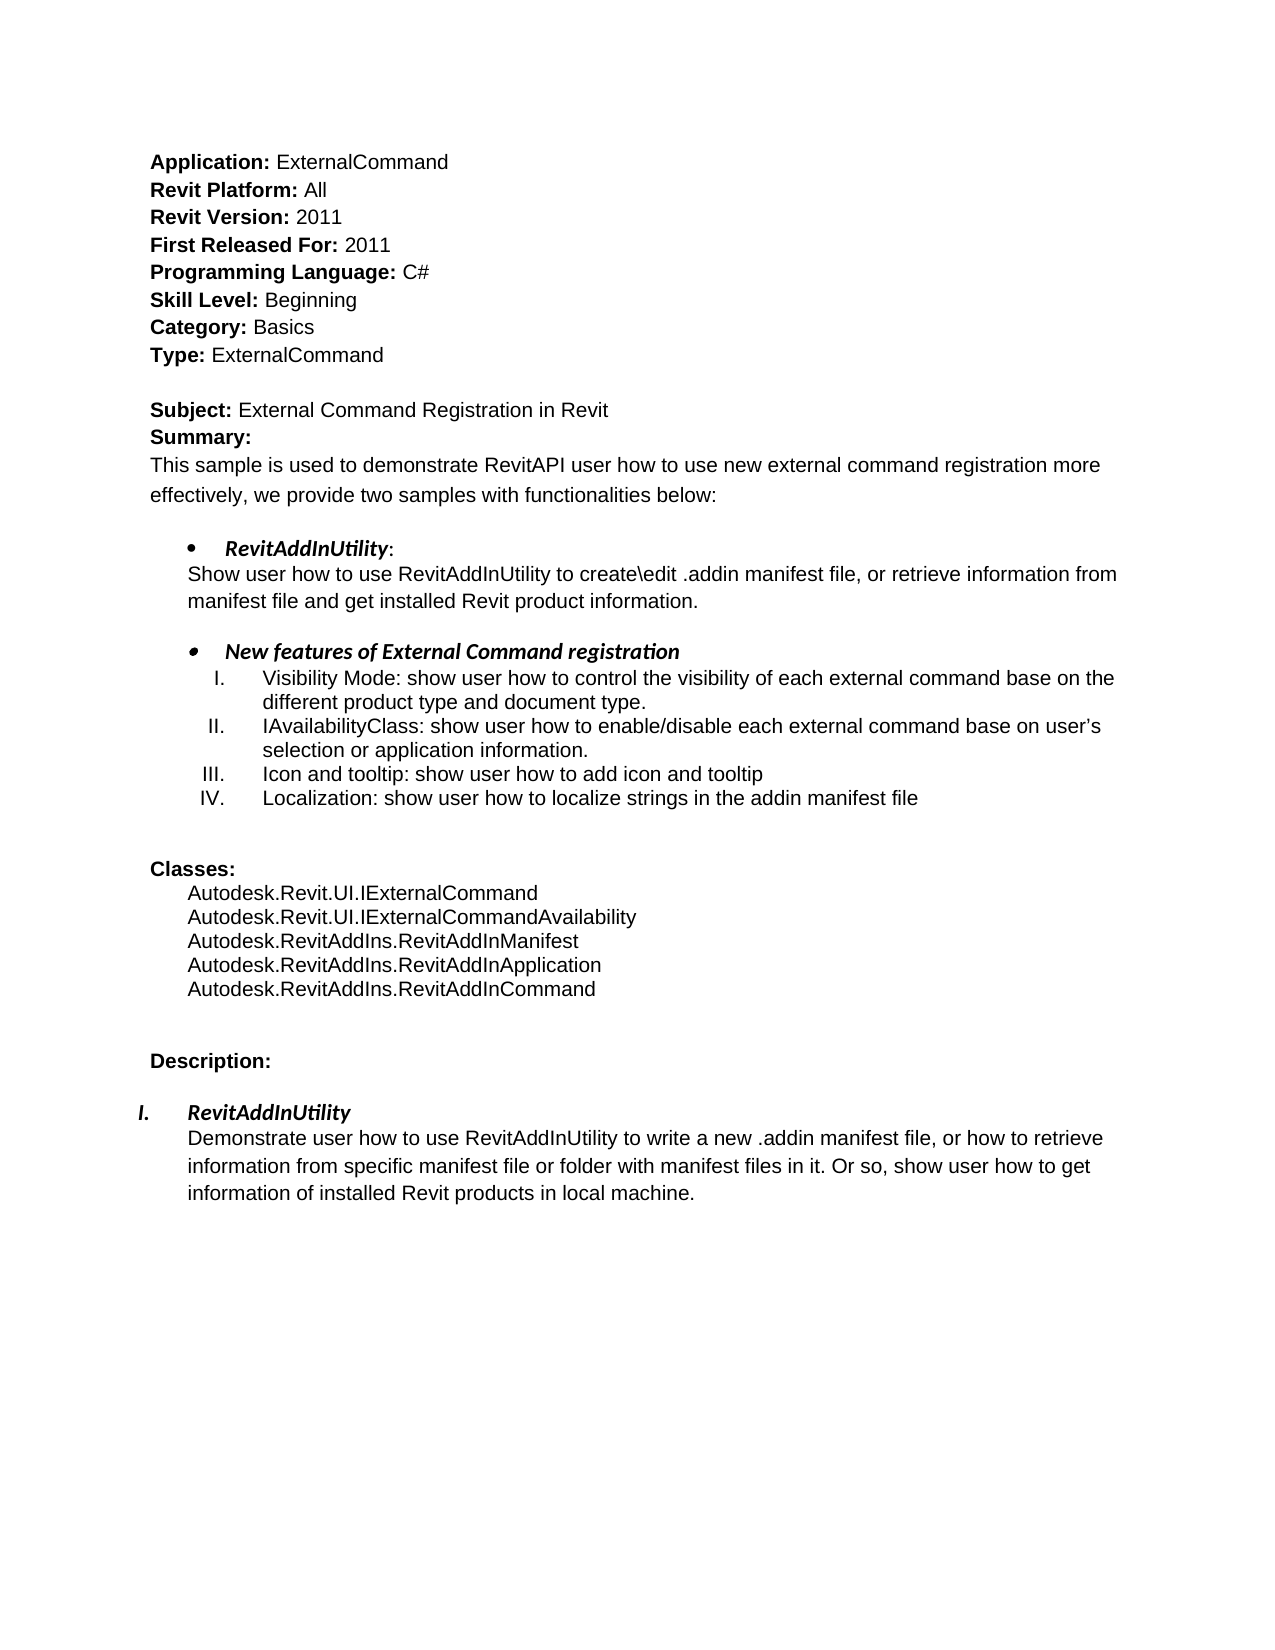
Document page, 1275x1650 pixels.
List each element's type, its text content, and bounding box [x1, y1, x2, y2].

text Autodesk.RevitAddIns.RevitAddInCommand [150, 977, 1125, 1001]
list RevitAddInUtility [150, 1098, 1125, 1126]
text Autodesk.RevitAddIns.RevitAddInManifest [150, 929, 1125, 953]
text Application: ExternalCommand Revit Platform: All Revit Version: 2011 First Released For: 2011 Programming Language: C# Skill Level: Beginning Category: Basics Type: ExternalCommand Subject: External Command Registration in Revit Summary: This sample is used to demonstrate RevitAPI user how to use new external command registration more effectively, we provide two samples with functionalities below: [150, 150, 1125, 509]
text Autodesk.Revit.UI.IExternalCommand [150, 881, 1125, 905]
list Visibility Mode: show user how to control the visibility of each external command base on the different product type and document type. [225, 666, 1125, 713]
text Description: [150, 1049, 1125, 1073]
text Demonstrate user how to use RevitAddInUtility to write a new .addin manifest file, or how to retrieve information from specific manifest file or folder with manifest files in it. Or so, show user how to get information of installed Revit products in local machine. [187, 1126, 1125, 1205]
list IAvailabilityClass: show user how to enable/disable each external command base on user’s selection or application information. [225, 713, 1125, 761]
text Autodesk.Revit.UI.IExternalCommandAvailability [150, 905, 1125, 929]
text Show user how to use RevitAddInUtility to create\edit .addin manifest file, or retrieve information from manifest file and get installed Revit product information. [187, 562, 1125, 613]
text Autodesk.RevitAddIns.RevitAddInApplication [150, 953, 1125, 977]
list New features of External Command registration [187, 637, 1125, 666]
list Localization: show user how to localize strings in the addin manifest file [225, 785, 1125, 809]
text Classes: [150, 857, 1125, 881]
list RevitAddInUtility: [187, 534, 1125, 562]
list Icon and tooltip: show user how to add icon and tooltip [225, 761, 1125, 785]
